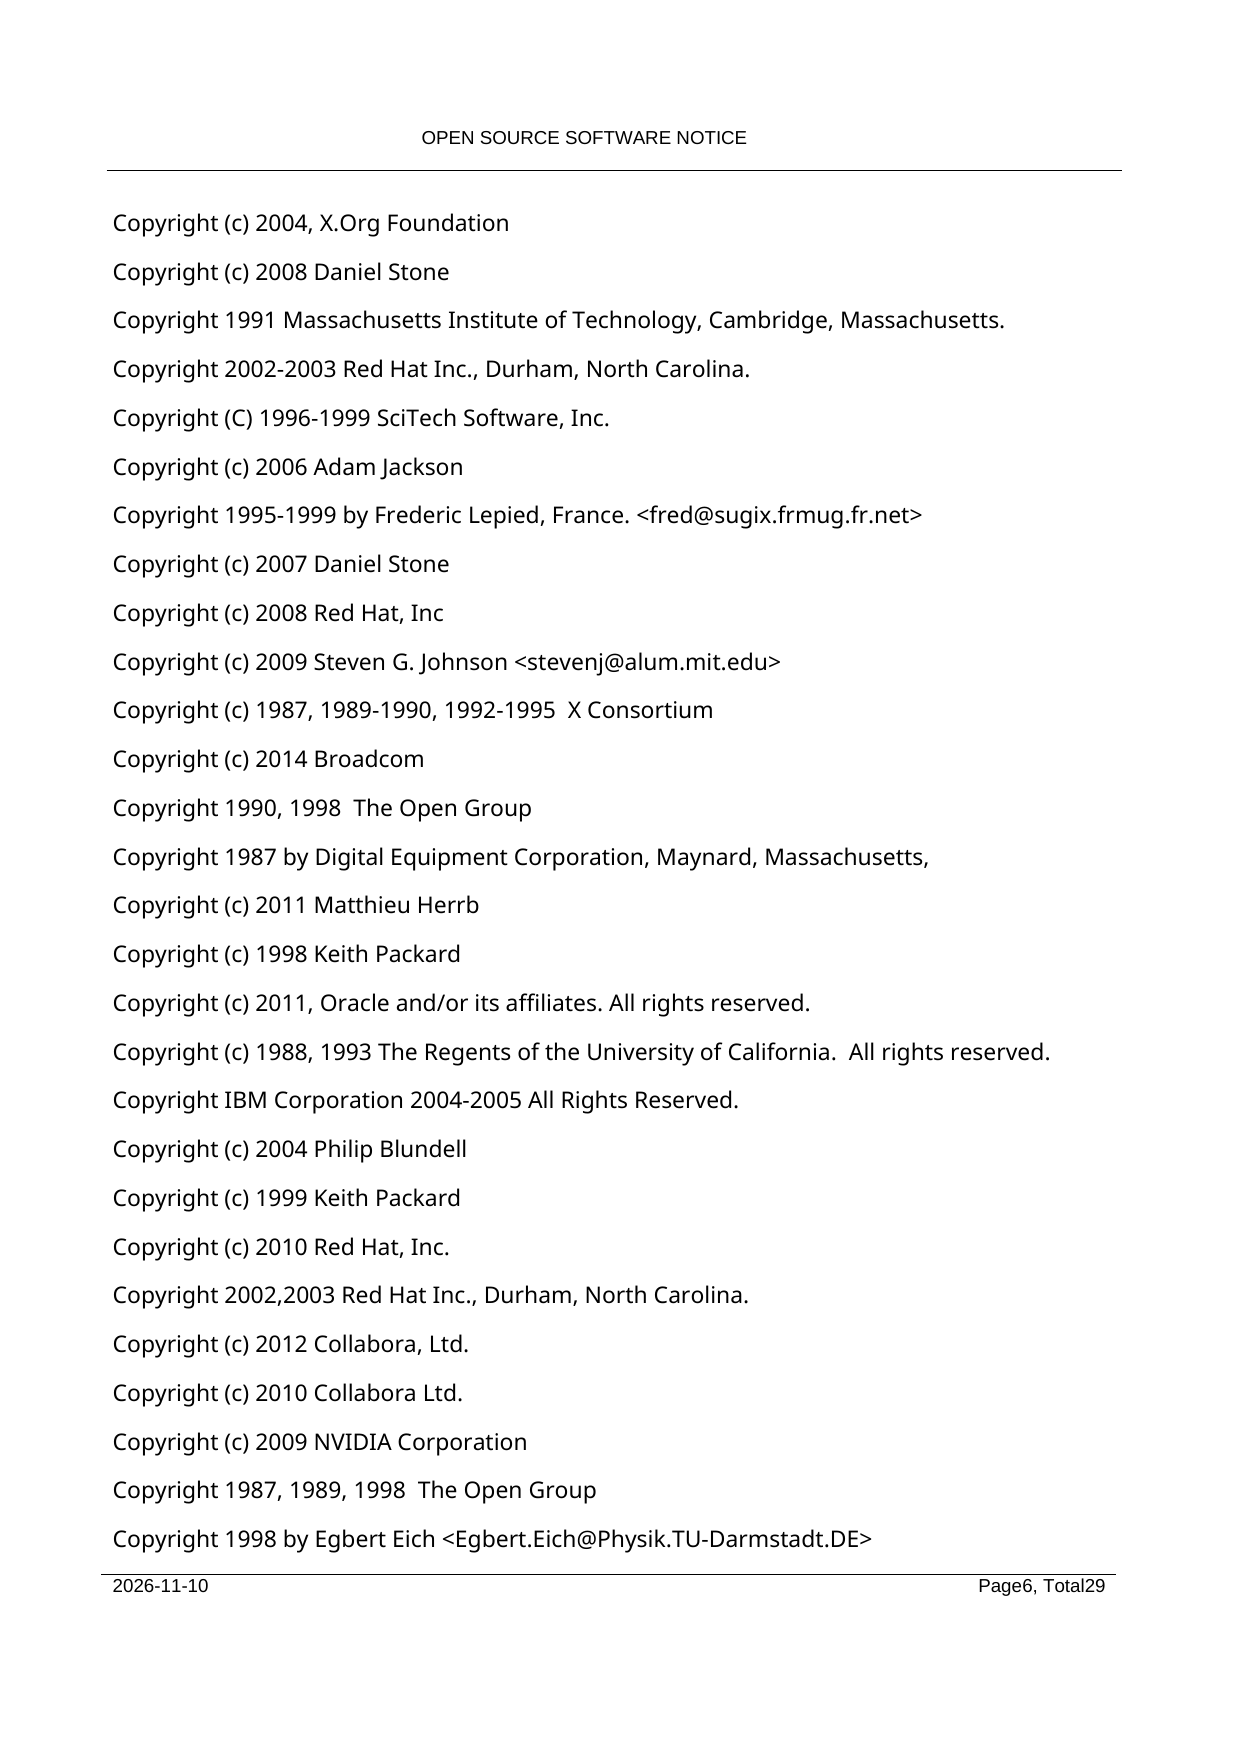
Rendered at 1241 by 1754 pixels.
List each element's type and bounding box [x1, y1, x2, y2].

text [112, 206, 1128, 1555]
